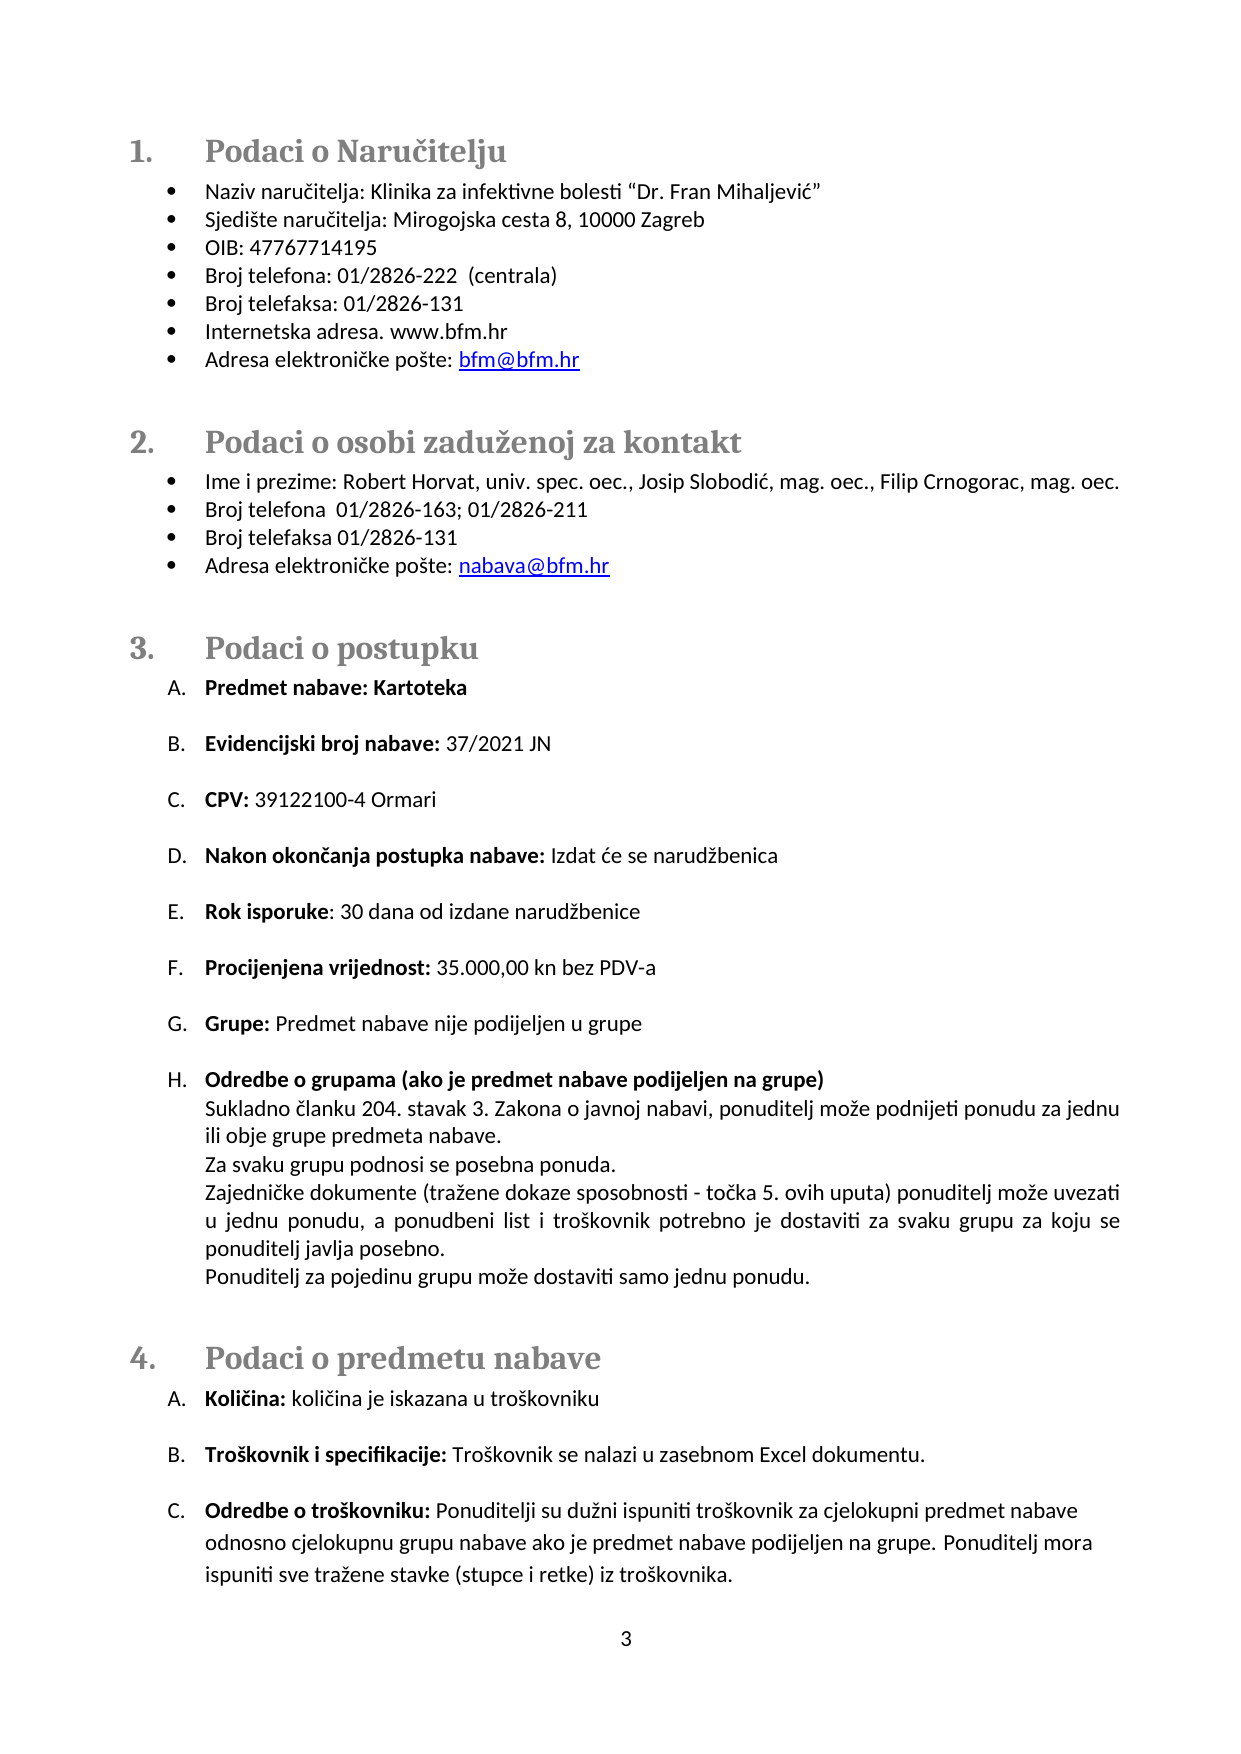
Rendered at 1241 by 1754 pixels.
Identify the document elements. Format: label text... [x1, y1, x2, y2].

list Predmet nabave: Kartoteka [167, 673, 1122, 701]
text Ponuditelj za pojedinu grupu može dostaviti samo jednu ponudu. [205, 1262, 1122, 1290]
list Nakon okončanja postupka nabave: Izdat će se narudžbenica [167, 841, 1122, 869]
text Podaci o predmetu nabave [130, 1340, 1122, 1378]
list CPV: 39122100-4 Ormari [167, 785, 1122, 813]
list Odredbe o troškovniku: Ponuditelji su dužni ispuniti troškovnik za cjelokupni predmet nabave odnosno cjelokupnu grupu nabave ako je predmet nabave podijeljen na grupe. Ponuditelj mora ispuniti sve tražene stavke (stupce i retke) iz troškovnika. [167, 1496, 1122, 1588]
list Procijenjena vrijednost: 35.000,00 kn bez PDV-a [167, 953, 1122, 982]
text Sukladno članku 204. stavak 3. Zakona o javnoj nabavi, ponuditelj može podnijeti ponudu za jednu ili obje grupe predmeta nabave. [205, 1094, 1122, 1150]
list Evidencijski broj nabave: 37/2021 JN [167, 729, 1122, 757]
list Troškovnik i specifikacije: Troškovnik se nalazi u zasebnom Excel dokumentu. [167, 1440, 1122, 1468]
list OIB: 47767714195 [167, 233, 1122, 261]
list Grupe: Predmet nabave nije podijeljen u grupe [167, 1009, 1122, 1038]
list Rok isporuke: 30 dana od izdane narudžbenice [167, 897, 1122, 926]
text Podaci o Naručitelju [130, 133, 1122, 171]
list Adresa elektroničke pošte: nabava@bfm.hr [167, 551, 1122, 579]
list Količina: količina je iskazana u troškovniku [167, 1384, 1122, 1412]
text Zajedničke dokumente (tražene dokaze sposobnosti - točka 5. ovih uputa) ponuditelj može uvezati u jednu ponudu, a ponudbeni list i troškovnik potrebno je dostaviti za svaku grupu za koju se ponuditelj javlja posebno. [205, 1178, 1122, 1262]
list Adresa elektroničke pošte: bfm@bfm.hr [167, 345, 1122, 373]
list Broj telefona 01/2826-163; 01/2826-211 [167, 495, 1122, 523]
text Za svaku grupu podnosi se posebna ponuda. [205, 1150, 1122, 1178]
list Odredbe o grupama (ako je predmet nabave podijeljen na grupe) [167, 1066, 1122, 1094]
list Broj telefona: 01/2826-222 (centrala) [167, 261, 1122, 289]
list Naziv naručitelja: Klinika za infektivne bolesti “Dr. Fran Mihaljević” [167, 177, 1122, 205]
list Broj telefaksa: 01/2826-131 [167, 289, 1122, 317]
list Ime i prezime: Robert Horvat, univ. spec. oec., Josip Slobodić, mag. oec., Filip Crnogorac, mag. oec. [167, 467, 1122, 495]
text Podaci o postupku [130, 629, 1122, 668]
list Internetska adresa. www.bfm.hr [167, 317, 1122, 345]
text Podaci o osobi zaduženoj za kontakt [130, 423, 1122, 461]
list Broj telefaksa 01/2826-131 [167, 523, 1122, 551]
list Sjedište naručitelja: Mirogojska cesta 8, 10000 Zagreb [167, 205, 1122, 233]
